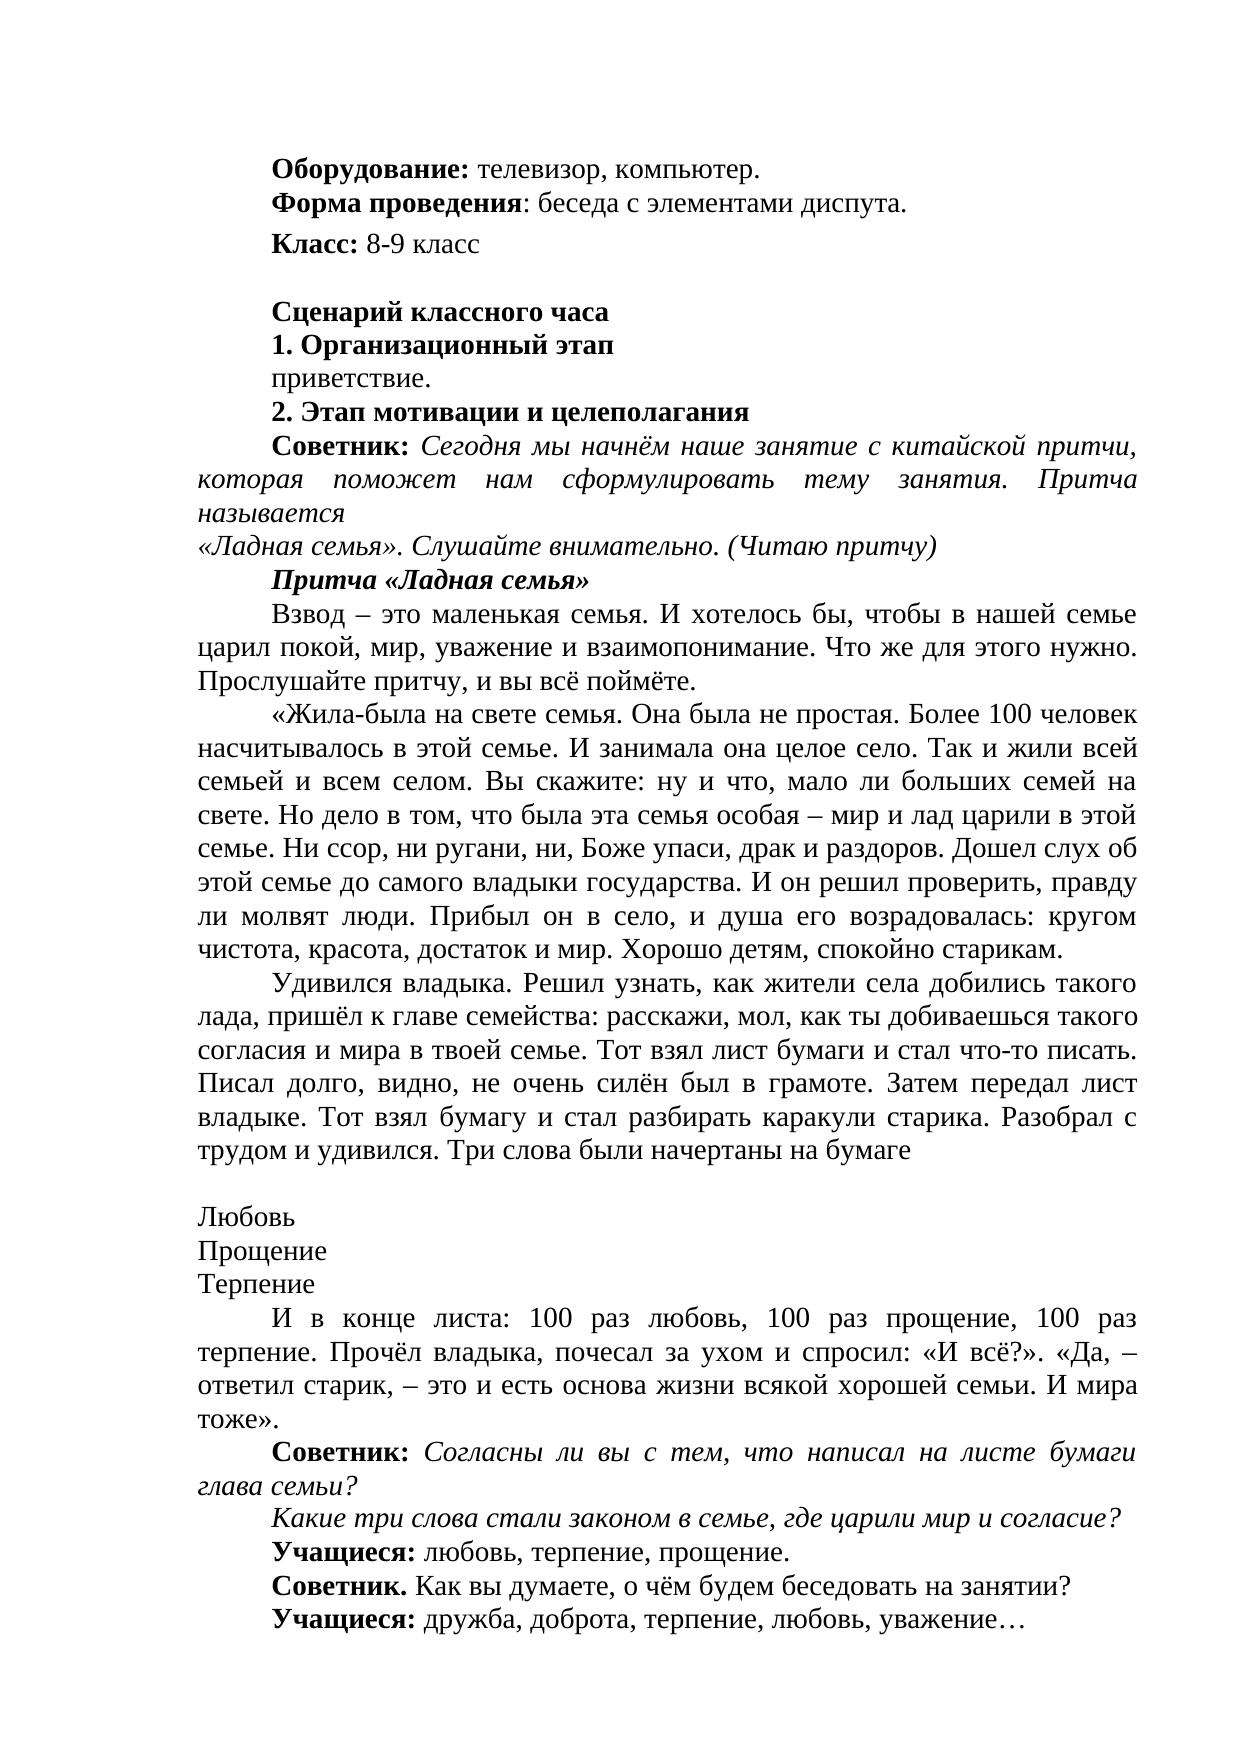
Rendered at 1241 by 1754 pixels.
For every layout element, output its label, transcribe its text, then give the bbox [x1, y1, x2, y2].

text Взвод – это маленькая семья. И хотелось бы, чтобы в нашей семье царил покой, мир, уважение и взаимопонимание. Что же для этого нужно. Прослушайте притчу, и вы всё поймёте. [197, 596, 1138, 696]
text Оборудование: телевизор, компьютер. [271, 152, 1152, 185]
text Советник: Согласны ли вы с тем, что написал на листе бумаги глава семьи? [197, 1434, 1137, 1501]
text Советник. Как вы думаете, о чём будем беседовать на занятии? [271, 1568, 1152, 1602]
text Удивился владыка. Решил узнать, как жители села добились такого лада, пришёл к главе семейства: расскажи, мол, как ты добиваешься такого согласия и мира в твоей семье. Тот взял лист бумаги и стал что-то писать. Писал долго, видно, не очень силён был в грамоте. Затем передал лист владыке. Тот взял бумагу и стал разбирать каракули старика. Разобрал с трудом и удивился. Три слова были начертаны на бумаге [197, 965, 1138, 1166]
text Учащиеся: дружба, доброта, терпение, любовь, уважение… [271, 1602, 1152, 1635]
text «Жила-была на свете семья. Она была не простая. Более 100 человек насчитывалось в этой семье. И занимала она целое село. Так и жили всей семьей и всем селом. Вы скажите: ну и что, мало ли больших семей на свете. Но дело в том, что была эта семья особая – мир и лад царили в этой семье. Ни ссор, ни ругани, ни, Боже упаси, драк и раздоров. Дошел слух об этой семье до самого владыки государства. И он решил проверить, правду ли молвят люди. Прибыл он в село, и душа его возрадовалась: кругом чистота, красота, достаток и мир. Хорошо детям, спокойно старикам. [197, 696, 1138, 965]
text Форма проведения: беседа с элементами диспута. [271, 185, 1152, 219]
subtitle Притча «Ладная семья» [271, 563, 1152, 596]
text Советник: Сегодня мы начнём наше занятие с китайской притчи, которая поможет нам сформулировать тему занятия. Притча называется [197, 428, 1138, 528]
text Учащиеся: любовь, терпение, прощение. [271, 1534, 1152, 1568]
text приветствие. [271, 361, 1152, 394]
list Организационный этап [271, 328, 1152, 361]
text Любовь Прощение Терпение [197, 1199, 339, 1300]
text Класс: 8-9 класс [271, 226, 1152, 259]
subtitle Сценарий классного часа [271, 294, 1152, 328]
text И в конце листа: 100 раз любовь, 100 раз прощение, 100 раз терпение. Прочёл владыка, почесал за ухом и спросил: «И всё?». «Да, – ответил старик, – это и есть основа жизни всякой хорошей семьи. И мира тоже». [197, 1300, 1138, 1434]
subtitle Этап мотивации и целеполагания [271, 395, 1152, 428]
text «Ладная семья». Слушайте внимательно. (Читаю притчу) [197, 528, 1152, 562]
text Какие три слова стали законом в семье, где царили мир и согласие? [271, 1501, 1152, 1534]
